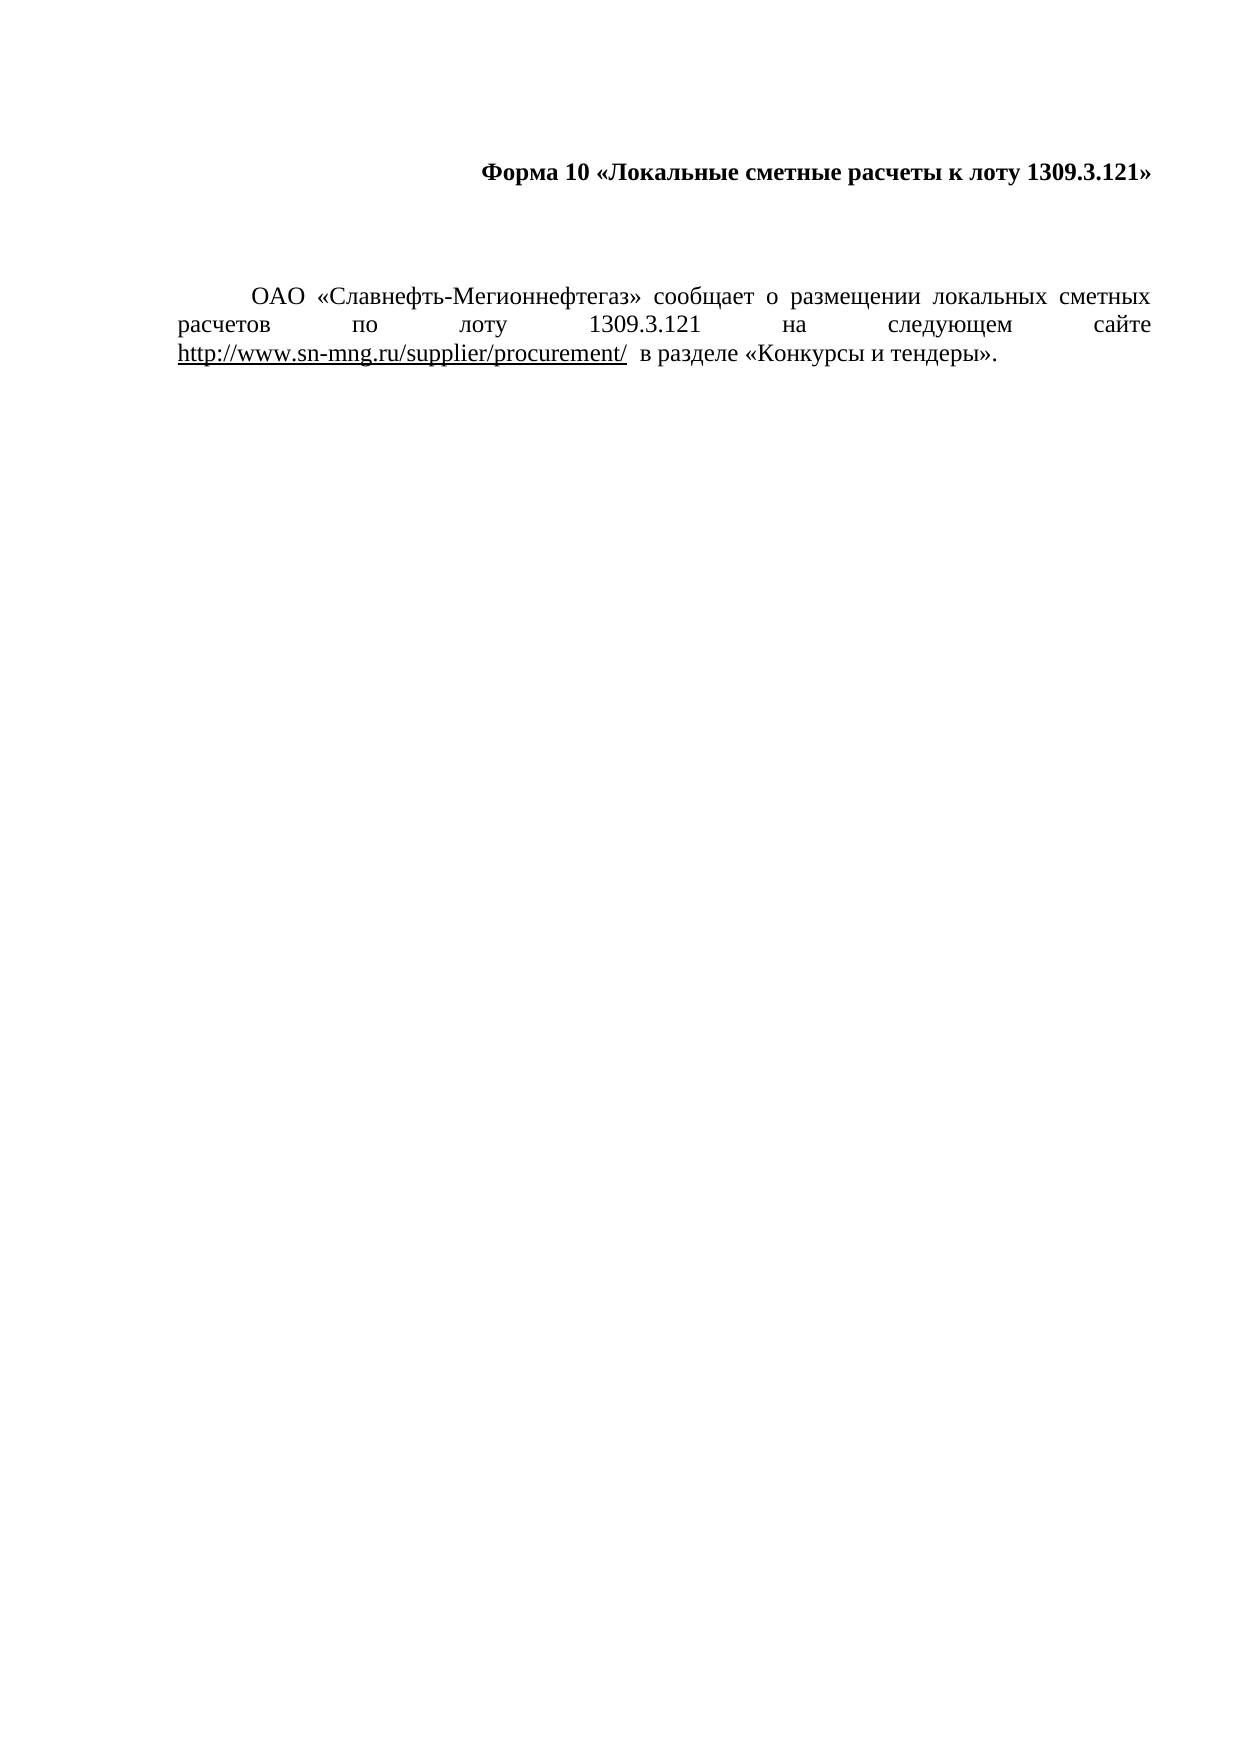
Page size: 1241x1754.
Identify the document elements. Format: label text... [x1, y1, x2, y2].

text Форма 10 «Локальные сметные расчеты к лоту 1309.3.121» [177, 157, 1152, 186]
text ОАО «Славнефть-Мегионнефтегаз» сообщает о размещении локальных сметных расчетов по лоту 1309.3.121 на следующем сайте http://www.sn-mng.ru/supplier/procurement/ в разделе «Конкурсы и тендеры». [177, 281, 1152, 367]
